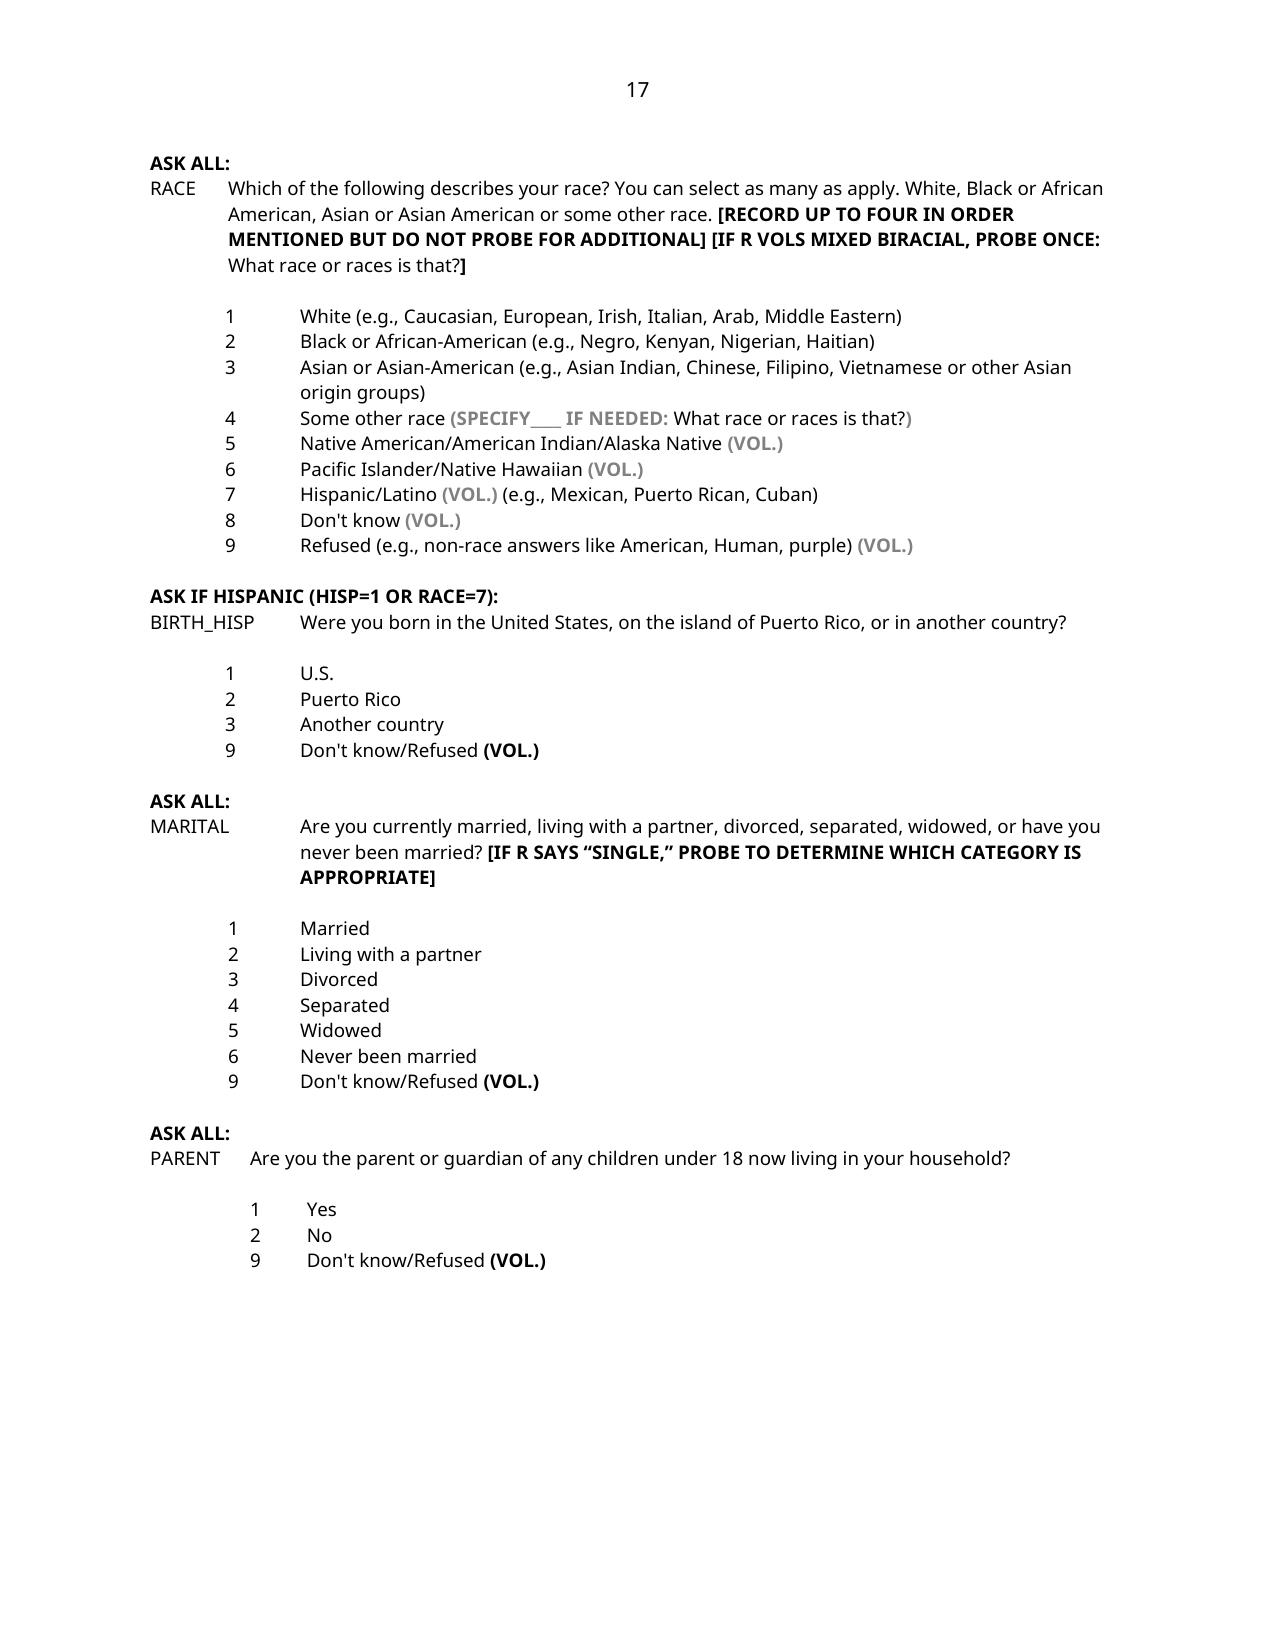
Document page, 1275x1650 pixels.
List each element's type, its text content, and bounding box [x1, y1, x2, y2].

text 6 Pacific Islander/Native Hawaiian (VOL.) [225, 456, 1125, 482]
text 2 Living with a partner [228, 941, 1125, 967]
text 3 Asian or Asian-American (e.g., Asian Indian, Chinese, Filipino, Vietnamese or other Asian origin groups) [225, 354, 1125, 405]
text 9 Don't know/Refused (VOL.) [225, 737, 1125, 762]
text MARITAL Are you currently married, living with a partner, divorced, separated, widowed, or have you never been married? [IF R SAYS “SINGLE,” PROBE TO DETERMINE WHICH CATEGORY IS APPROPRIATE] [150, 813, 1125, 890]
text BIRTH_HISP Were you born in the United States, on the island of Puerto Rico, or in another country? [150, 609, 1125, 635]
text 7 Hispanic/Latino (VOL.) (e.g., Mexican, Puerto Rican, Cuban) [225, 482, 1125, 507]
text 9 Refused (e.g., non-race answers like American, Human, purple) (VOL.) [225, 533, 1125, 558]
text 5 Widowed [228, 1018, 1125, 1043]
text ASK ALL: [150, 1120, 1125, 1145]
text 5 Native American/American Indian/Alaska Native (VOL.) [225, 431, 1125, 456]
text 9 Don't know/Refused (VOL.) [250, 1247, 1125, 1273]
text 1 Yes [250, 1196, 1125, 1222]
text 6 Never been married [228, 1043, 1125, 1069]
text ASK ALL: [150, 788, 1125, 813]
text 3 Another country [225, 711, 1125, 737]
text 3 Divorced [228, 967, 1125, 992]
text ASK ALL: [150, 150, 1125, 176]
text RACE Which of the following describes your race? You can select as many as apply. White, Black or African American, Asian or Asian American or some other race. [RECORD UP TO FOUR IN ORDER MENTIONED BUT DO NOT PROBE FOR ADDITIONAL] [IF R VOLS MIXED BIRACIAL, PROBE ONCE: What race or races is that?] [150, 176, 1125, 278]
text 2 Puerto Rico [225, 686, 1125, 711]
text 9 Don't know/Refused (VOL.) [228, 1069, 1125, 1094]
text 1 Married [228, 916, 1125, 941]
text ASK IF HISPANIC (HISP=1 OR RACE=7): [150, 584, 1125, 609]
text 1 U.S. [225, 660, 1125, 686]
text 1 White (e.g., Caucasian, European, Irish, Italian, Arab, Middle Eastern) [225, 303, 1125, 329]
text 2 No [250, 1222, 1125, 1247]
text PARENT Are you the parent or guardian of any children under 18 now living in your household? [150, 1145, 1125, 1171]
text 2 Black or African-American (e.g., Negro, Kenyan, Nigerian, Haitian) [225, 329, 1125, 354]
text 4 Separated [228, 992, 1125, 1018]
text 8 Don't know (VOL.) [225, 507, 1125, 533]
text 4 Some other race (SPECIFY____ IF NEEDED: What race or races is that?) [225, 405, 1125, 431]
